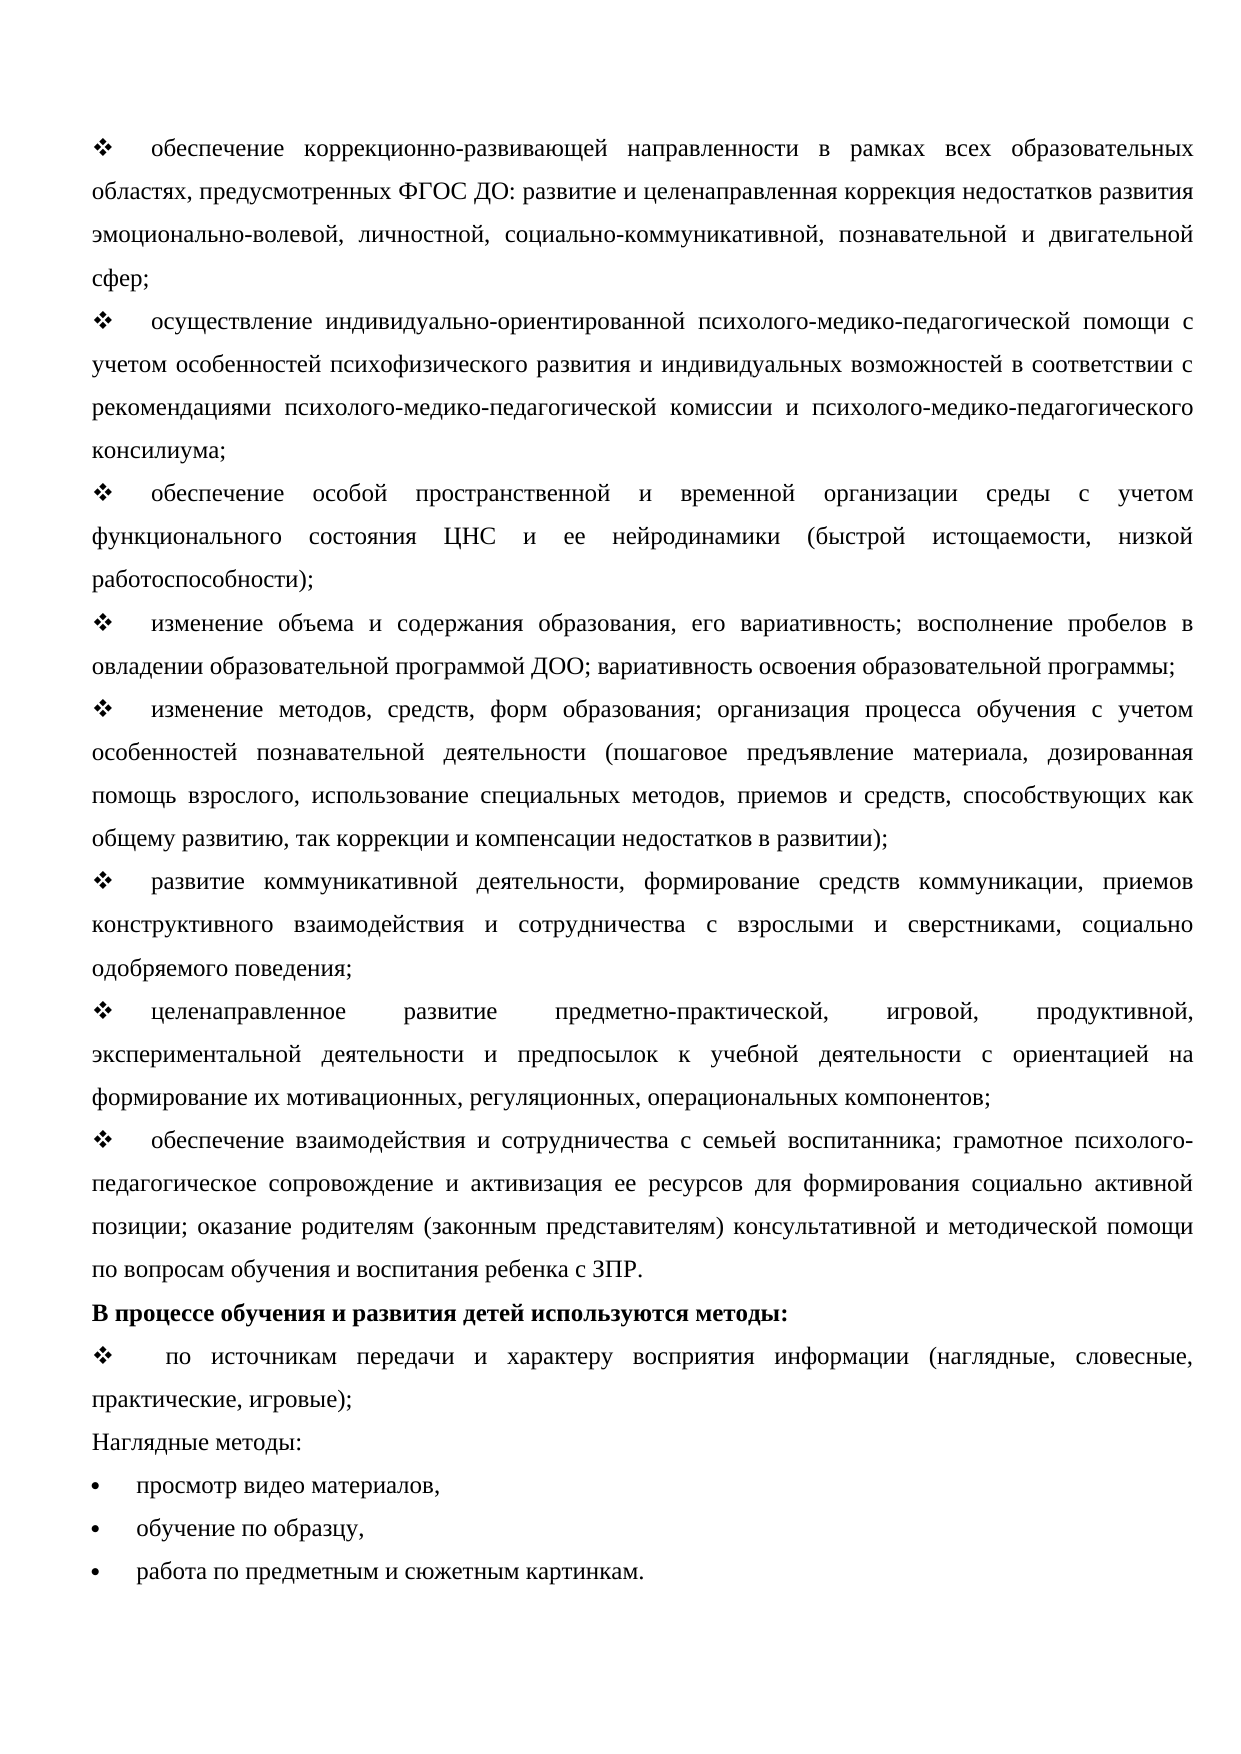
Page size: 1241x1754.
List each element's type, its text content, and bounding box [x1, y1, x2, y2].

list изменение методов, средств, форм образования; организация процесса обучения с учетом особенностей познавательной деятельности (пошаговое предъявление материала, дозированная помощь взрослого, использование специальных методов, приемов и средств, способствующих как общему развитию, так коррекции и компенсации недостатков в развитии); [92, 694, 1194, 852]
text В процессе обучения и развития детей используются методы: [92, 1298, 1194, 1326]
list просмотр видео материалов, [92, 1470, 1194, 1499]
list развитие коммуникативной деятельности, формирование средств коммуникации, приемов конструктивного взаимодействия и сотрудничества с взрослыми и сверстниками, социально одобряемого поведения; [92, 866, 1194, 981]
list по источникам передачи и характеру восприятия информации (наглядные, словесные, практические, игровые); [92, 1341, 1194, 1413]
list обучение по образцу, [92, 1513, 1194, 1542]
list изменение объема и содержания образования, его вариативность; восполнение пробелов в овладении образовательной программой ДОО; вариативность освоения образовательной программы; [92, 608, 1194, 679]
list целенаправленное развитие предметно-практической, игровой, продуктивной, экспериментальной деятельности и предпосылок к учебной деятельности с ориентацией на формирование их мотивационных, регуляционных, операциональных компонентов; [92, 996, 1194, 1111]
list обеспечение особой пространственной и временной организации среды с учетом функционального состояния ЦНС и ее нейродинамики (быстрой истощаемости, низкой работоспособности); [92, 478, 1194, 593]
list обеспечение взаимодействия и сотрудничества с семьей воспитанника; грамотное психолого-педагогическое сопровождение и активизация ее ресурсов для формирования социально активной позиции; оказание родителям (законным представителям) консультативной и методической помощи по вопросам обучения и воспитания ребенка с ЗПР. [92, 1125, 1194, 1283]
list обеспечение коррекционно-развивающей направленности в рамках всех образовательных областях, предусмотренных ФГОС ДО: развитие и целенаправленная коррекция недостатков развития эмоционально-волевой, личностной, социально-коммуникативной, познавательной и двигательной сфер; [92, 133, 1194, 291]
list работа по предметным и сюжетным картинкам. [92, 1556, 1194, 1585]
list осуществление индивидуально-ориентированной психолого-медико-педагогической помощи с учетом особенностей психофизического развития и индивидуальных возможностей в соответствии с рекомендациями психолого-медико-педагогической комиссии и психолого-медико-педагогического консилиума; [92, 306, 1194, 464]
text Наглядные методы: [92, 1427, 1194, 1456]
